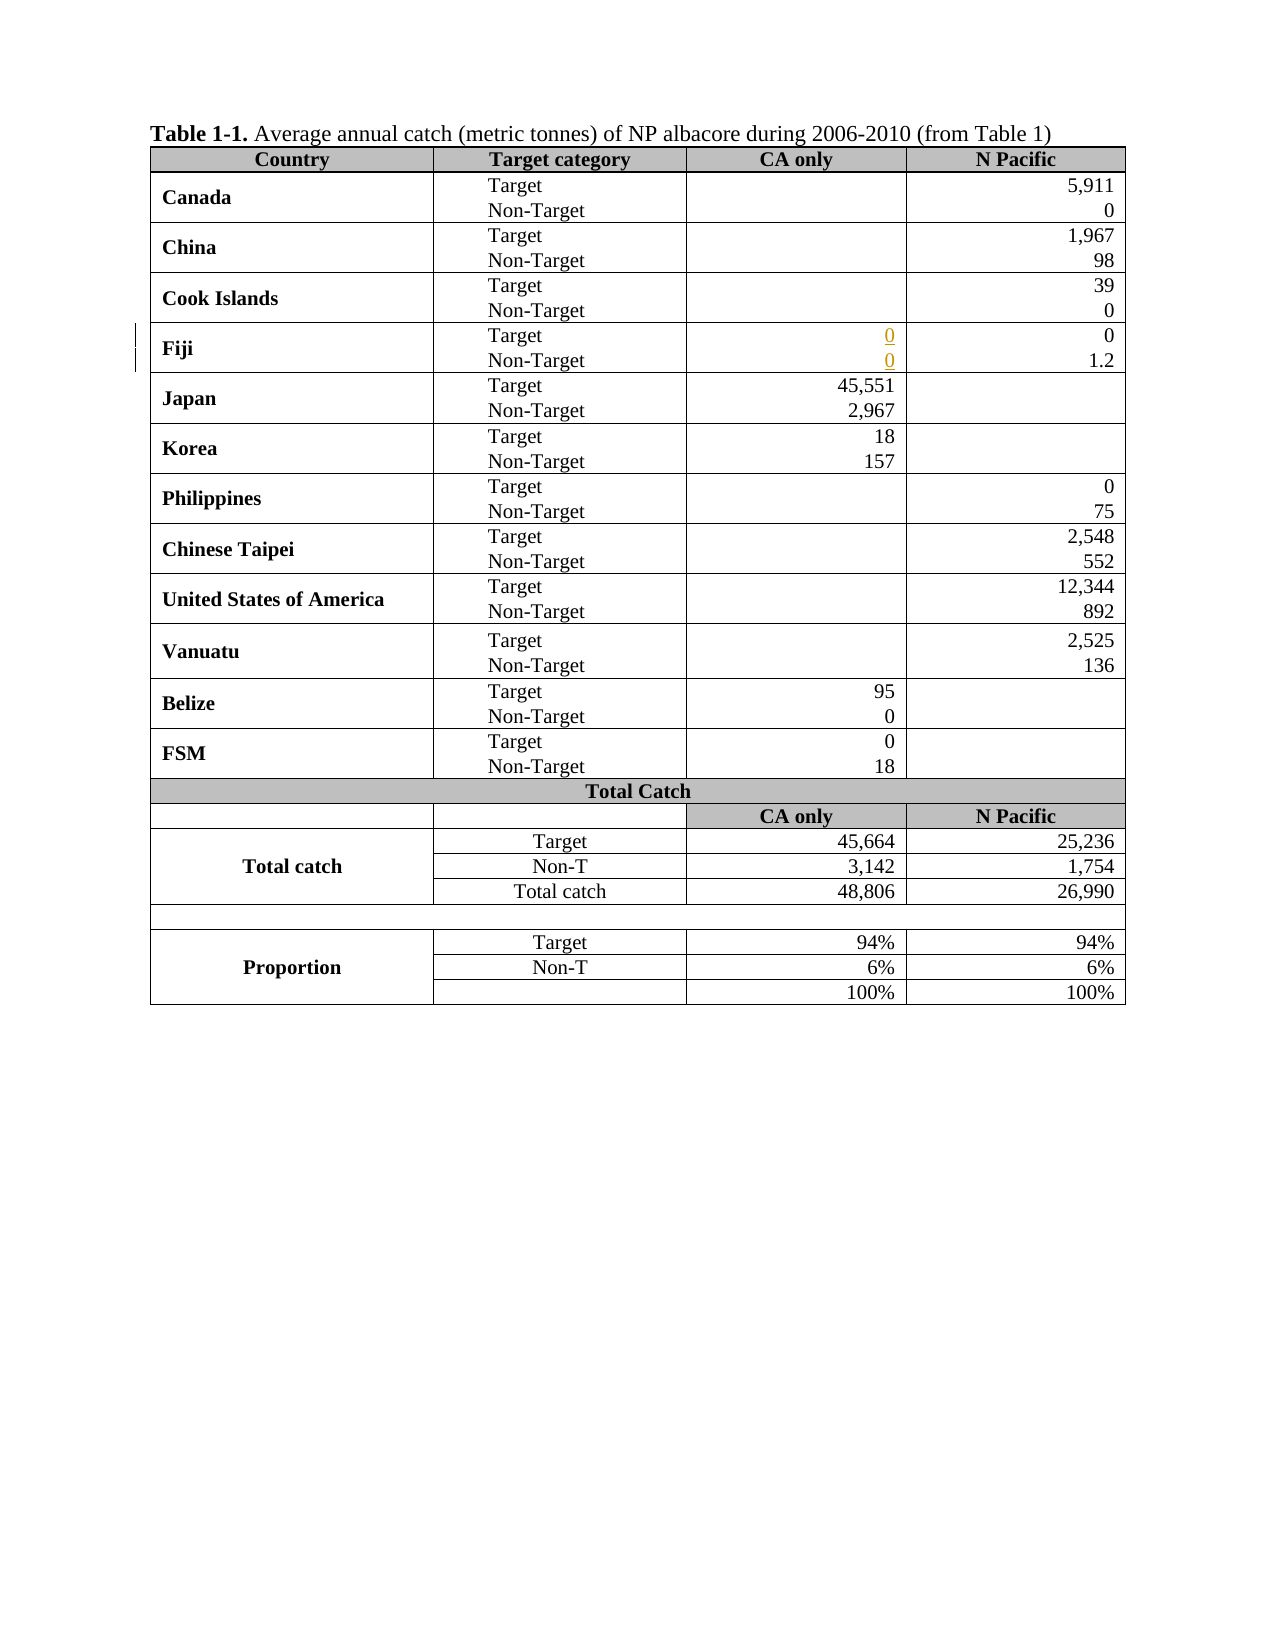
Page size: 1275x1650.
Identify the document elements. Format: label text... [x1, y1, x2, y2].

table_cell 18 [687, 753, 906, 778]
table_cell 75 [907, 498, 1125, 523]
table_cell Fiji [151, 323, 433, 372]
table_cell 98 [907, 247, 1125, 272]
table_cell 3,142 [687, 854, 906, 878]
table_cell Target [434, 424, 686, 448]
table_cell Total catch [151, 829, 433, 903]
table_cell Non-T [434, 854, 686, 878]
table_cell 39 [907, 273, 1125, 297]
table_cell 2,967 [687, 398, 906, 422]
table_cell 2,548 [907, 524, 1125, 548]
table_cell [687, 574, 906, 598]
table_cell [687, 247, 906, 272]
table_cell 6% [687, 955, 906, 979]
table_cell [687, 474, 906, 498]
table_cell Cook Islands [151, 273, 433, 322]
table_cell Target [434, 173, 686, 197]
table_cell Target [434, 273, 686, 297]
table_cell [434, 980, 686, 1004]
table_cell Target [434, 474, 686, 498]
table_cell Non-Target [434, 548, 686, 573]
table_cell [687, 297, 906, 322]
table_cell Target [434, 829, 686, 853]
table_cell 1.2 [907, 347, 1125, 372]
table_cell [687, 173, 906, 197]
text Table 1-1. Average annual catch (metric tonnes) of NP albacore during 2006-2010 (from Table 1) [150, 120, 1125, 146]
table_cell 26,990 [907, 879, 1125, 903]
table_cell Non-Target [434, 347, 686, 372]
table_cell 0 [907, 297, 1125, 322]
table_cell Canada [151, 173, 433, 222]
table_cell [907, 703, 1125, 728]
table_cell Target [434, 624, 686, 652]
table_cell [687, 197, 906, 222]
table_cell 25,236 [907, 829, 1125, 853]
table_cell [687, 347, 906, 372]
table_cell [687, 223, 906, 247]
table_cell 12,344 [907, 574, 1125, 598]
table_cell [687, 273, 906, 297]
table_cell Non-Target [434, 753, 686, 778]
table_cell [687, 624, 906, 652]
table_cell [687, 548, 906, 573]
table_cell 48,806 [687, 879, 906, 903]
table_cell Non-Target [434, 398, 686, 422]
table_cell Target [434, 524, 686, 548]
table_cell 0 [907, 323, 1125, 347]
table_cell CA only [687, 804, 906, 828]
table_cell Non-Target [434, 598, 686, 623]
table_cell 2,525 [907, 624, 1125, 652]
table_cell 45,551 [687, 373, 906, 397]
table_cell [907, 729, 1125, 753]
table_cell Target [434, 223, 686, 247]
table_cell N Pacific [907, 804, 1125, 828]
table_cell [687, 524, 906, 548]
table_cell 0 [687, 729, 906, 753]
table_cell [434, 804, 686, 828]
table_cell Non-Target [434, 247, 686, 272]
table_cell 95 [687, 679, 906, 703]
table_cell 1,967 [907, 223, 1125, 247]
table_cell [687, 498, 906, 523]
table_cell 892 [907, 598, 1125, 623]
table_cell 6% [907, 955, 1125, 979]
table_cell [907, 753, 1125, 778]
table_cell 136 [907, 653, 1125, 677]
table_cell 0 [687, 703, 906, 728]
table_cell [151, 804, 433, 828]
table_cell Non-Target [434, 498, 686, 523]
table_cell 157 [687, 448, 906, 473]
table_cell Philippines [151, 474, 433, 523]
table_header Target category [434, 148, 686, 171]
table_cell Non-Target [434, 197, 686, 222]
table_cell Target [434, 679, 686, 703]
table_cell [687, 598, 906, 623]
table_cell [907, 398, 1125, 422]
table_cell Total catch [434, 879, 686, 903]
table_cell Belize [151, 679, 433, 728]
table_cell [687, 653, 906, 677]
table_cell [907, 679, 1125, 703]
table_cell FSM [151, 729, 433, 778]
table_cell [907, 373, 1125, 397]
table_cell [687, 323, 906, 347]
table_cell 552 [907, 548, 1125, 573]
table_header Country [151, 148, 433, 171]
table_cell Target [434, 323, 686, 347]
table_cell 5,911 [907, 173, 1125, 197]
table_cell Chinese Taipei [151, 524, 433, 573]
table_cell Proportion [151, 930, 433, 1004]
table_cell 94% [907, 930, 1125, 954]
table_cell Non-Target [434, 703, 686, 728]
table_cell 94% [687, 930, 906, 954]
table_cell 18 [687, 424, 906, 448]
table_cell 100% [687, 980, 906, 1004]
table_cell 0 [907, 197, 1125, 222]
table_cell Non-Target [434, 297, 686, 322]
table_cell Target [434, 574, 686, 598]
table_cell 45,664 [687, 829, 906, 853]
table_cell [907, 448, 1125, 473]
table_cell United States of America [151, 574, 433, 623]
table_cell Target [434, 373, 686, 397]
table_cell [907, 424, 1125, 448]
table_cell 1,754 [907, 854, 1125, 878]
table_cell Japan [151, 373, 433, 422]
table_cell Total Catch [151, 779, 1125, 803]
table_cell 0 [907, 474, 1125, 498]
table_cell Vanuatu [151, 624, 433, 677]
table_cell [151, 905, 1125, 928]
table_header N Pacific [907, 148, 1125, 171]
table_cell Non-T [434, 955, 686, 979]
table_cell 100% [907, 980, 1125, 1004]
table_cell China [151, 223, 433, 272]
table_cell Target [434, 729, 686, 753]
table_cell Korea [151, 424, 433, 473]
table_header CA only [687, 148, 906, 171]
table_cell Non-Target [434, 653, 686, 677]
table_cell Target [434, 930, 686, 954]
table_cell Non-Target [434, 448, 686, 473]
